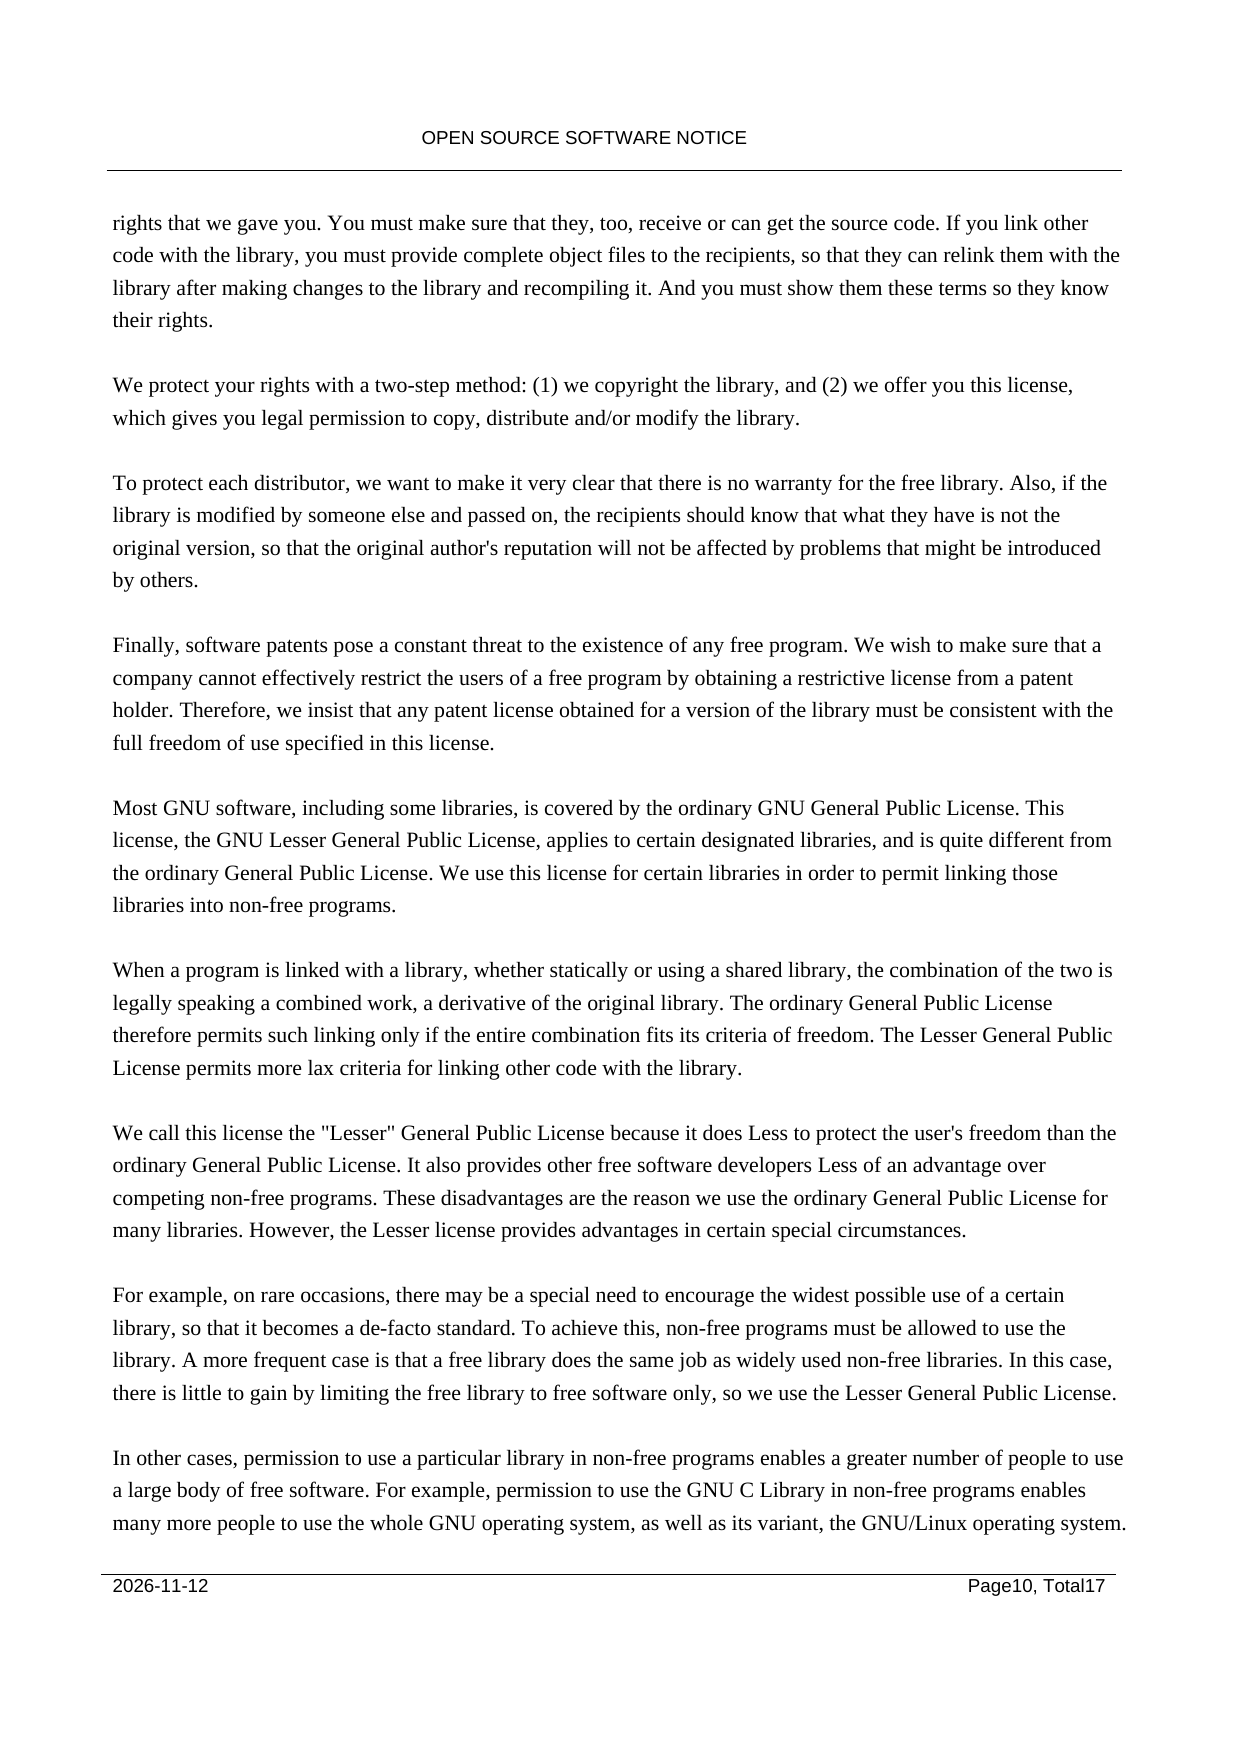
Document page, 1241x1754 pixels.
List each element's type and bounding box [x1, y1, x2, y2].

text [112, 206, 1128, 1539]
